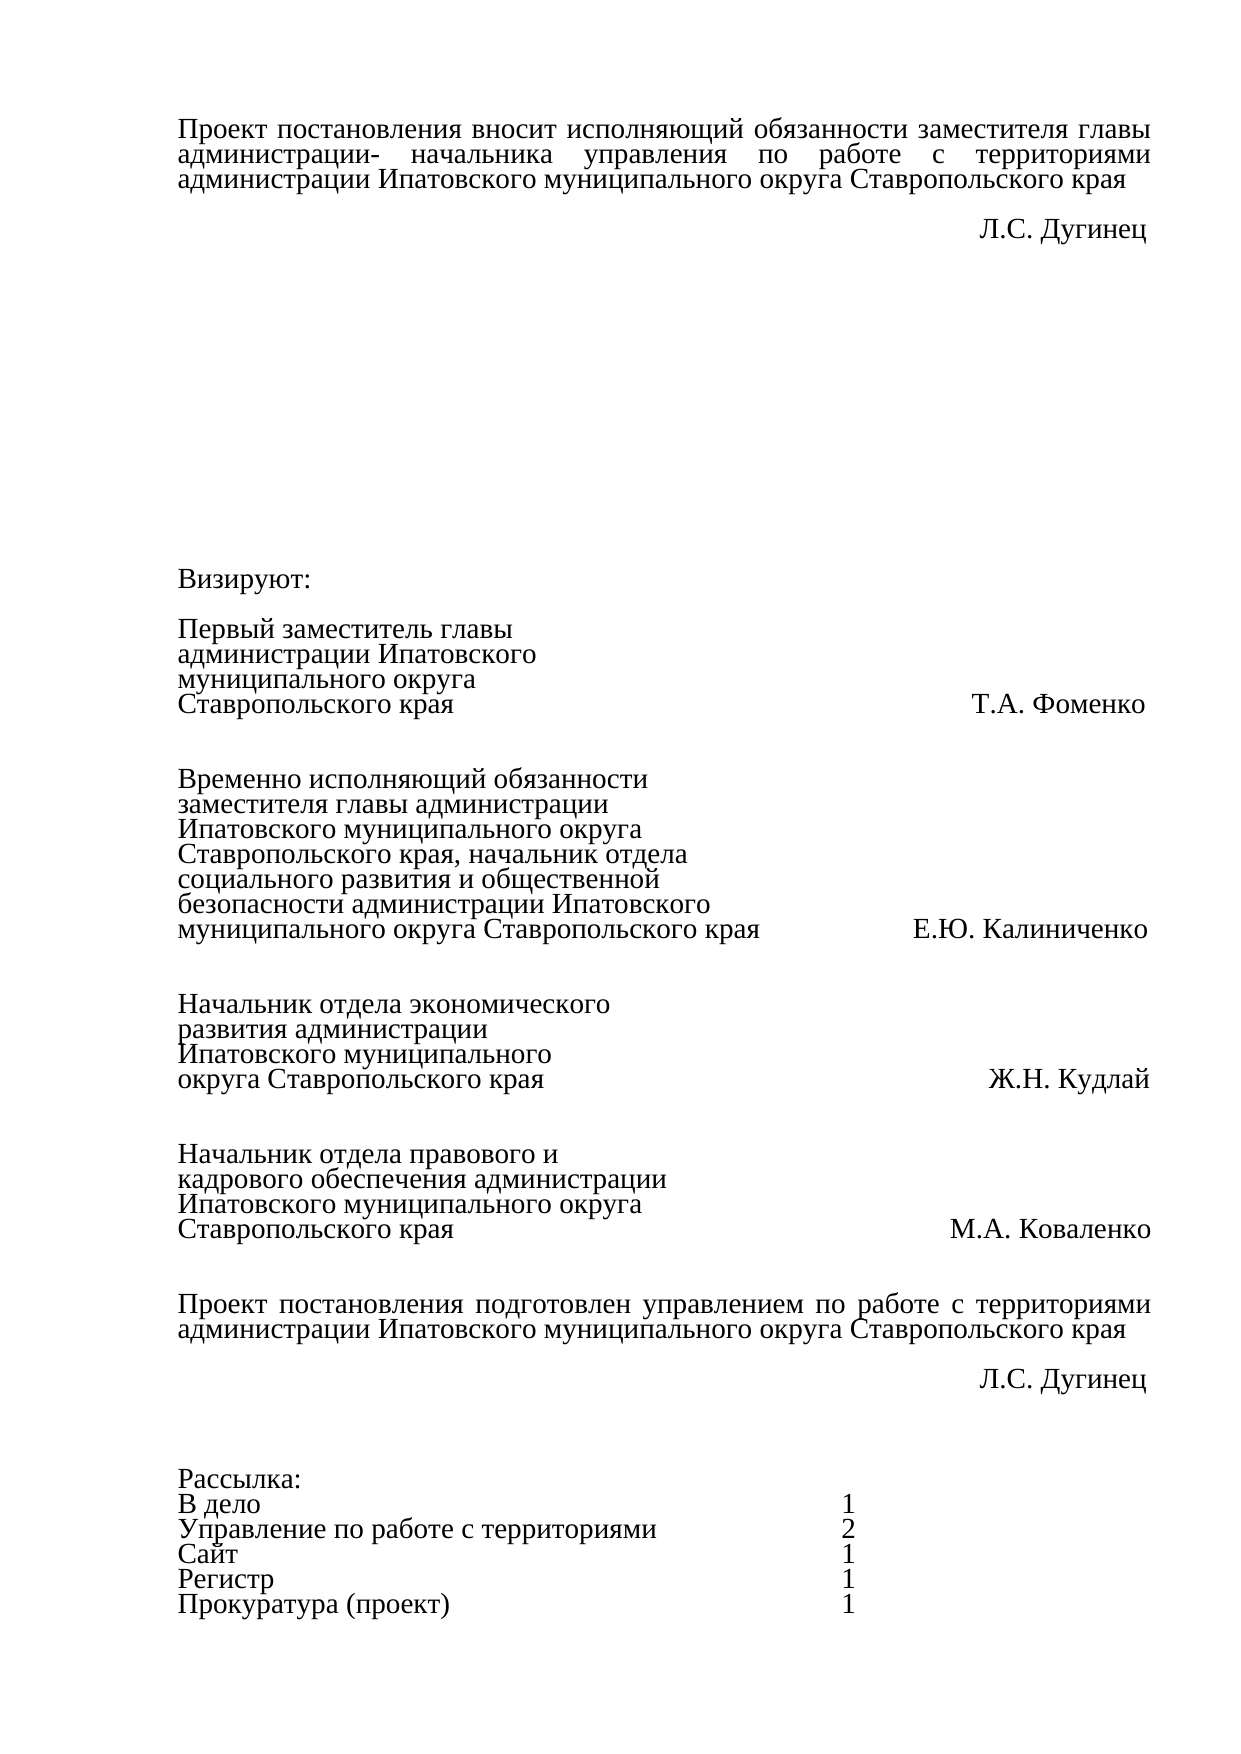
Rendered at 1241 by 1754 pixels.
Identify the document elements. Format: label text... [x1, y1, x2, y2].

text безопасности администрации Ипатовского [177, 893, 1152, 918]
text Начальник отдела экономического [177, 993, 1152, 1018]
text муниципального округа [177, 668, 1152, 693]
text Ипатовского муниципального округа [177, 1193, 1152, 1218]
text Л.С. Дугинец [177, 218, 1152, 243]
text Ставропольского края М.А. Коваленко [177, 1218, 1152, 1243]
text Начальник отдела правового и [177, 1143, 1152, 1168]
text заместителя главы администрации [177, 793, 1152, 818]
text Визируют: [177, 568, 1152, 593]
text Рассылка: [177, 1468, 1152, 1493]
text Управление по работе с территориями 2 [177, 1518, 1152, 1543]
text Прокуратура (проект) 1 [350, 1593, 1152, 1618]
text Регистр 1 [177, 1568, 1152, 1593]
text администрации Ипатовского [177, 643, 1152, 668]
text Временно исполняющий обязанности [177, 768, 1152, 793]
text Ставропольского края, начальник отдела [177, 843, 1152, 868]
text кадрового обеспечения администрации [177, 1168, 1152, 1193]
text Проект постановления подготовлен управлением по работе с территориями администрации Ипатовского муниципального округа Ставропольского края [177, 1293, 1152, 1343]
text Сайт 1 [177, 1543, 1152, 1568]
text Проект постановления вносит исполняющий обязанности заместителя главы администрации- начальника управления по работе с территориями администрации Ипатовского муниципального округа Ставропольского края [177, 118, 1152, 193]
text развития администрации [177, 1018, 1152, 1043]
text округа Ставропольского края Ж.Н. Кудлай [177, 1068, 1152, 1093]
text Ипатовского муниципального [177, 1043, 1152, 1068]
text Ипатовского муниципального округа [177, 818, 1152, 843]
text Ставропольского края Т.А. Фоменко [177, 693, 1152, 718]
text муниципального округа Ставропольского края Е.Ю. Калиниченко [177, 918, 1152, 943]
text Л.С. Дугинец [177, 1368, 1152, 1393]
text В дело 1 [177, 1493, 1152, 1518]
text Первый заместитель главы [177, 618, 1152, 643]
text социального развития и общественной [177, 868, 1152, 893]
text Прокуратура (проект) 1 [177, 1593, 353, 1618]
